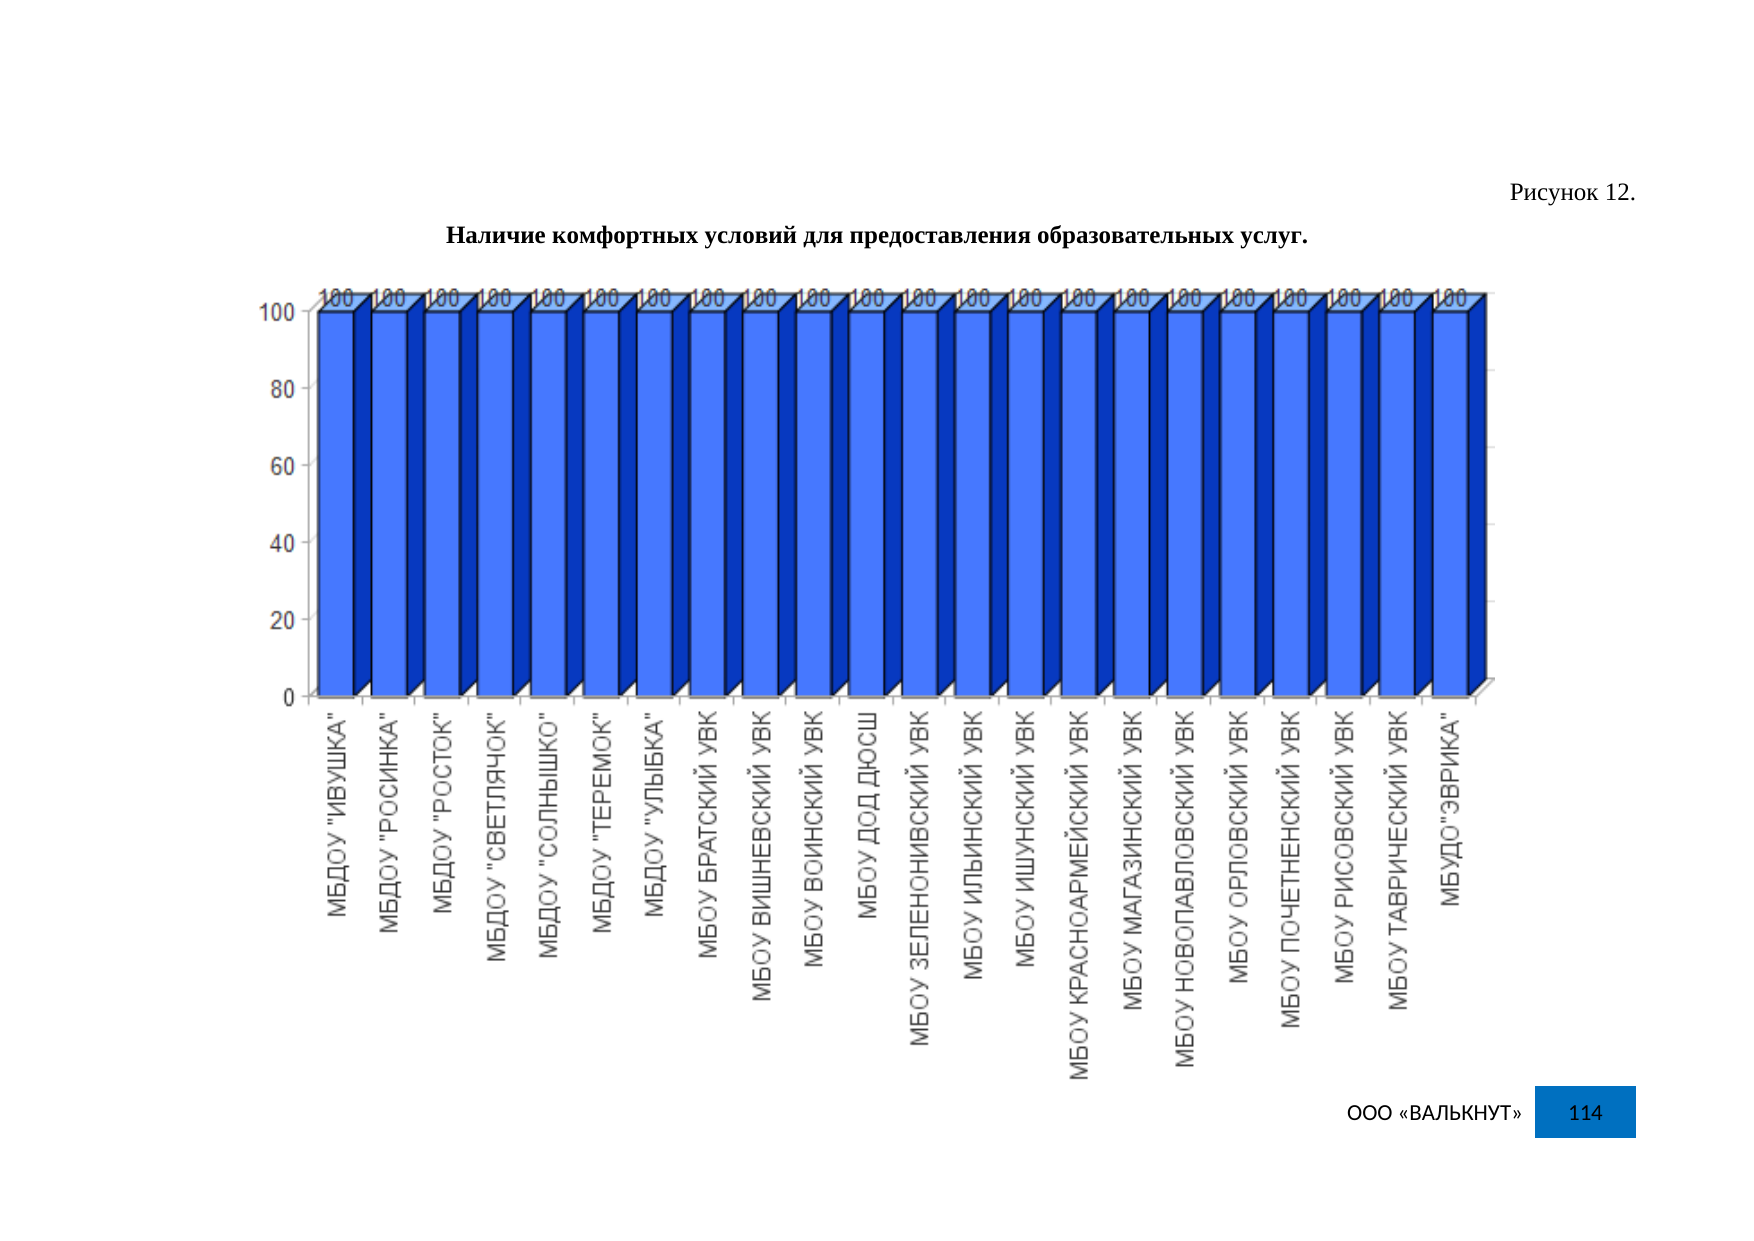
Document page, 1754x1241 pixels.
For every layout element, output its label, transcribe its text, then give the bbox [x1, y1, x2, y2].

picture [258, 280, 1495, 1081]
list Наличие комфортных условий для предоставления образовательных услуг. [118, 220, 1636, 249]
list Рисунок 12. [118, 177, 1636, 206]
